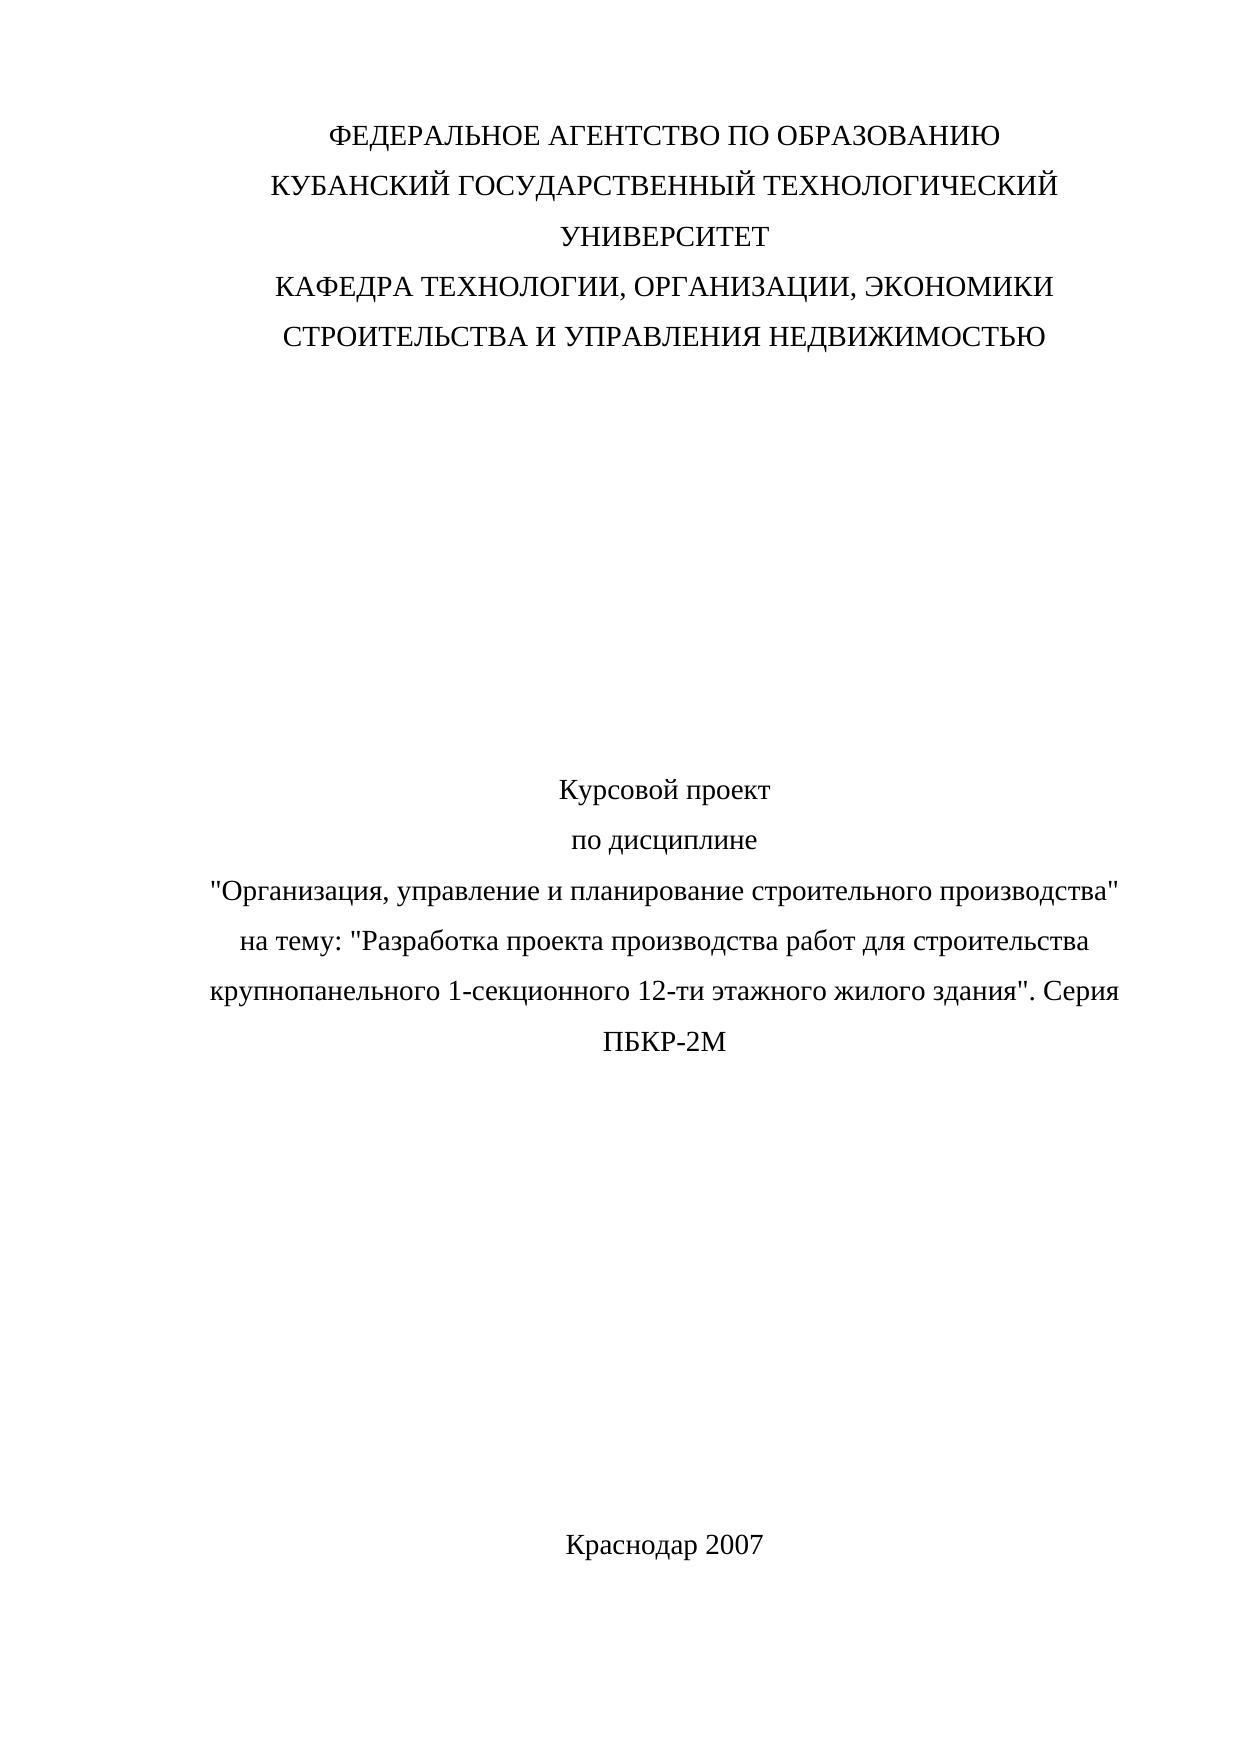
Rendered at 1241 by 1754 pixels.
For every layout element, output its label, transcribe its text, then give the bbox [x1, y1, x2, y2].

text Краснодар 2007 [177, 1527, 1152, 1560]
text "Организация, управление и планирование строительного производства" [177, 873, 1152, 906]
text по дисциплине [177, 822, 1152, 856]
text Курсовой проект [177, 772, 1152, 806]
text ФЕДЕРАЛЬНОЕ АГЕНТСТВО ПО ОБРАЗОВАНИЮ [177, 118, 1152, 152]
text КУБАНСКИЙ ГОСУДАРСТВЕННЫЙ ТЕХНОЛОГИЧЕСКИЙ УНИВЕРСИТЕТ [177, 168, 1152, 252]
text на тему: "Разработка проекта производства работ для строительства крупнопанельного 1-секционного 12-ти этажного жилого здания". Серия ПБКР-2М [177, 923, 1152, 1057]
text КАФЕДРА ТЕХНОЛОГИИ, ОРГАНИЗАЦИИ, ЭКОНОМИКИ СТРОИТЕЛЬСТВА И УПРАВЛЕНИЯ НЕДВИЖИМОСТЬЮ [177, 269, 1152, 353]
